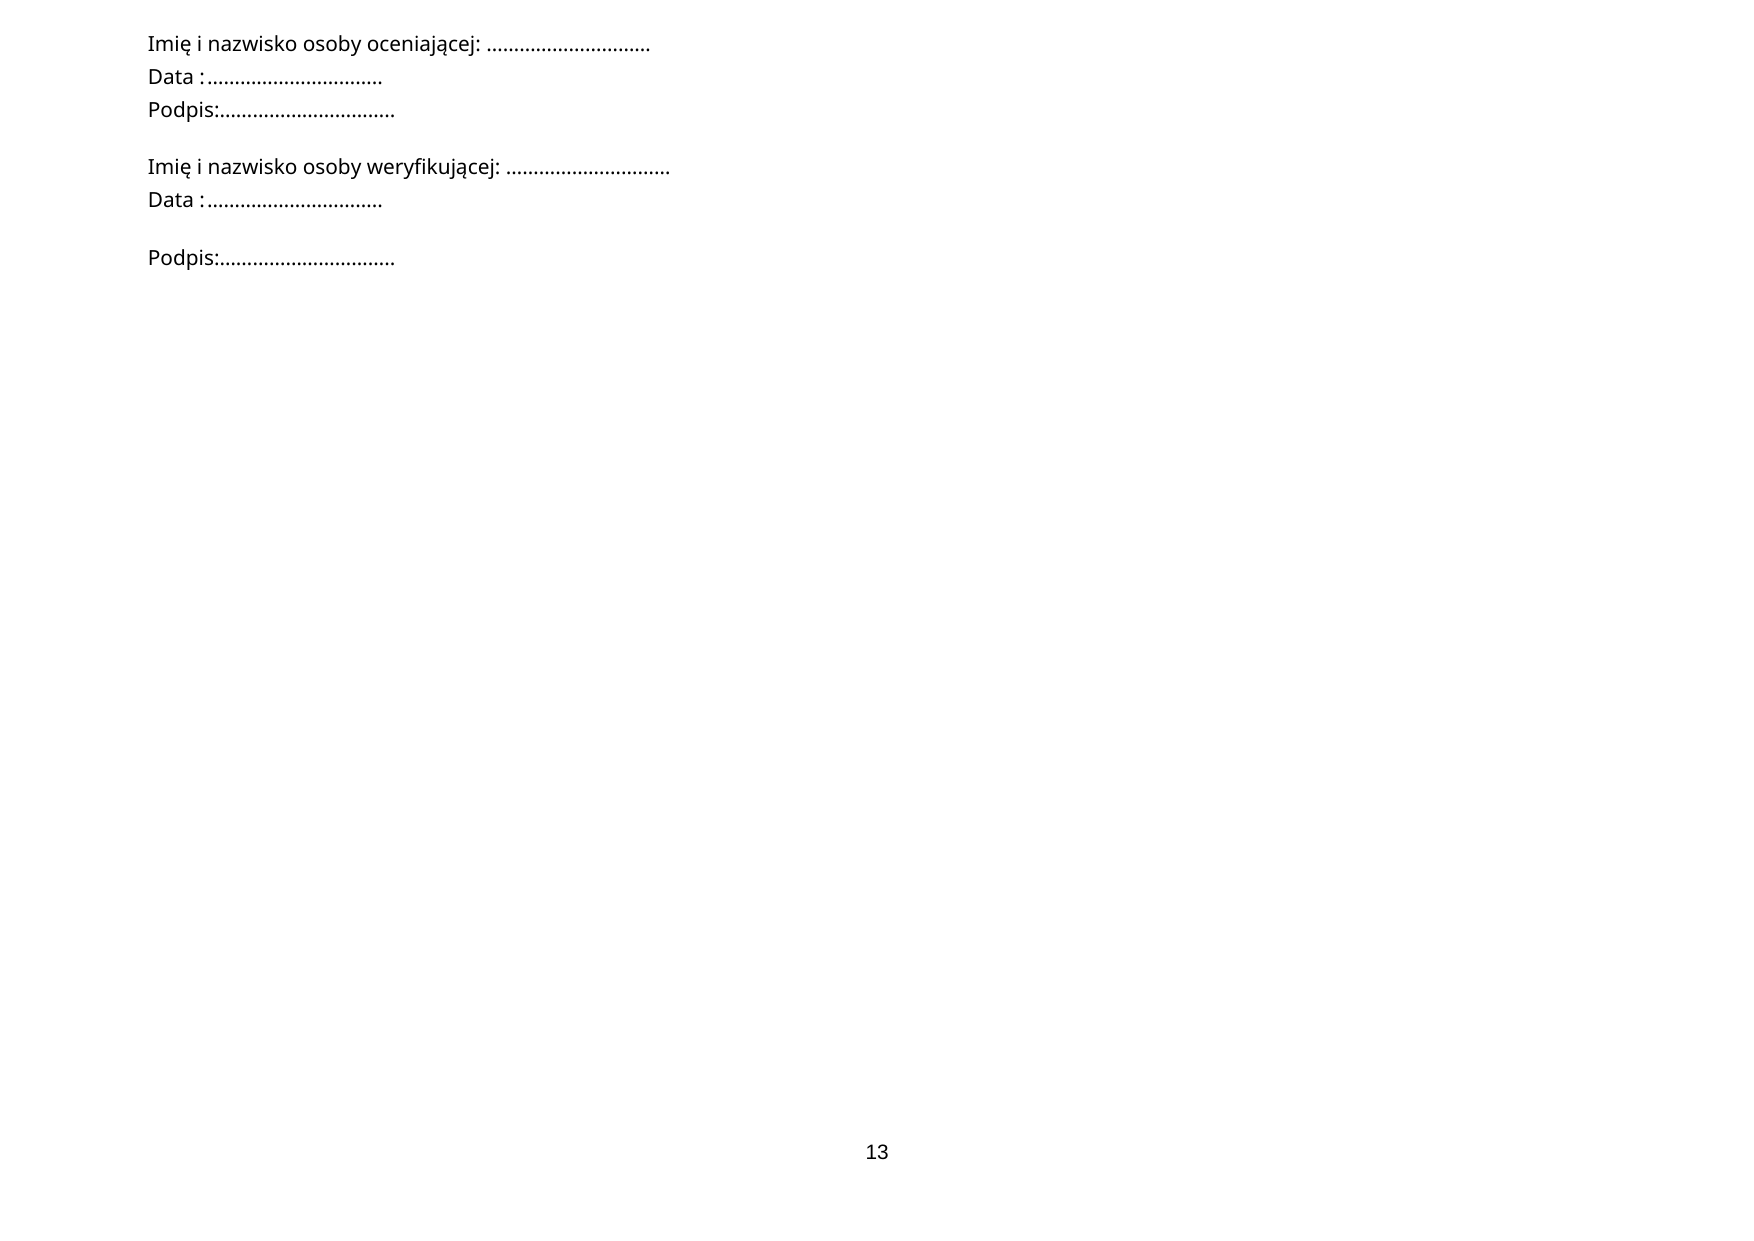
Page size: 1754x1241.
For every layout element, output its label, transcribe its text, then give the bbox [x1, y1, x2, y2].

text Podpis:………………………….. [148, 243, 1606, 271]
text Imię i nazwisko osoby oceniającej: ………………………… [148, 29, 1606, 58]
text Imię i nazwisko osoby weryfikującej: ………………………… [148, 152, 1606, 181]
text Podpis:………………………….. [148, 95, 1606, 123]
text Data : ………………………….. [148, 185, 1606, 213]
text Data : ………………………….. [148, 62, 1606, 91]
